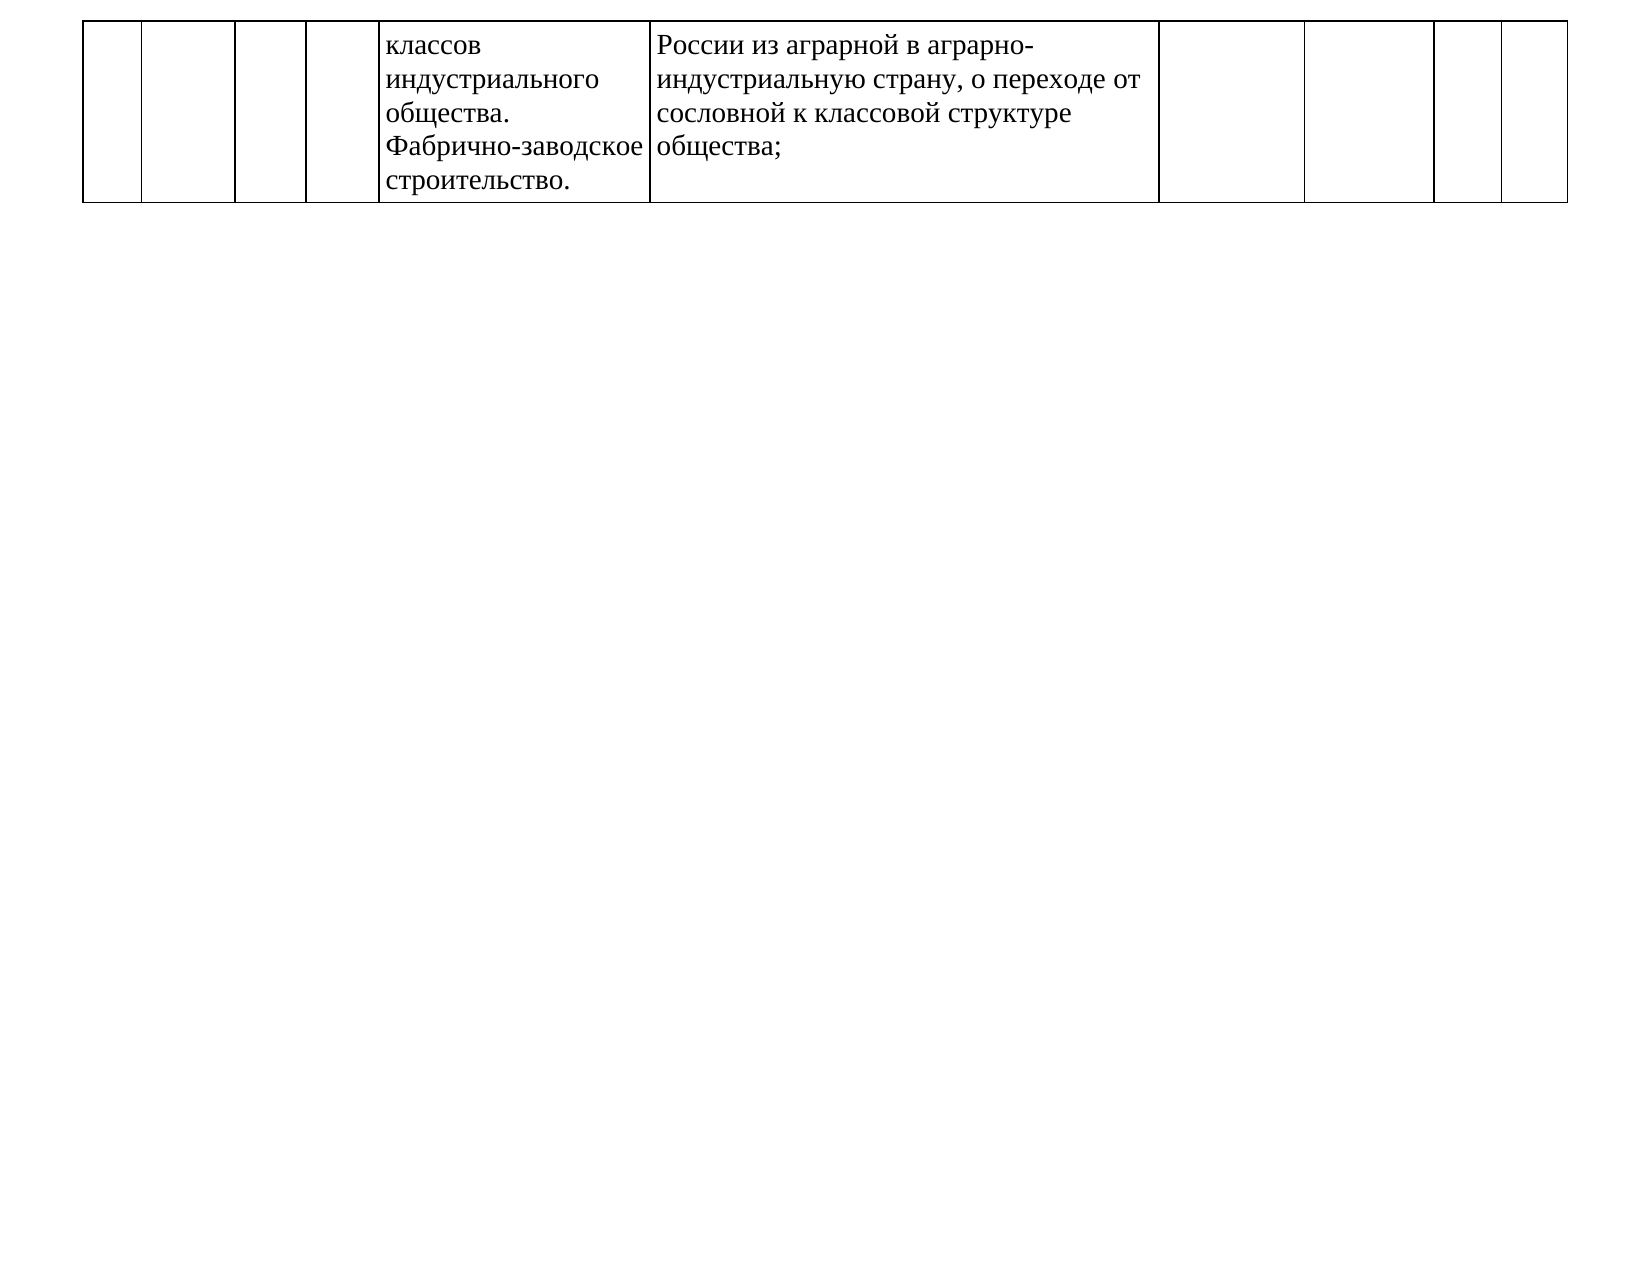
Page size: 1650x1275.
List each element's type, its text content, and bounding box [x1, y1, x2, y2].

table_cell [1502, 22, 1567, 202]
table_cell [651, 22, 1158, 202]
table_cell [142, 22, 234, 202]
table_cell П [307, 22, 378, 202]
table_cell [1160, 22, 1304, 202]
table_cell 25 [84, 22, 141, 202]
table_cell [1435, 22, 1501, 202]
table_cell 2 [236, 22, 305, 202]
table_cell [380, 22, 649, 202]
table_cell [1305, 22, 1433, 202]
